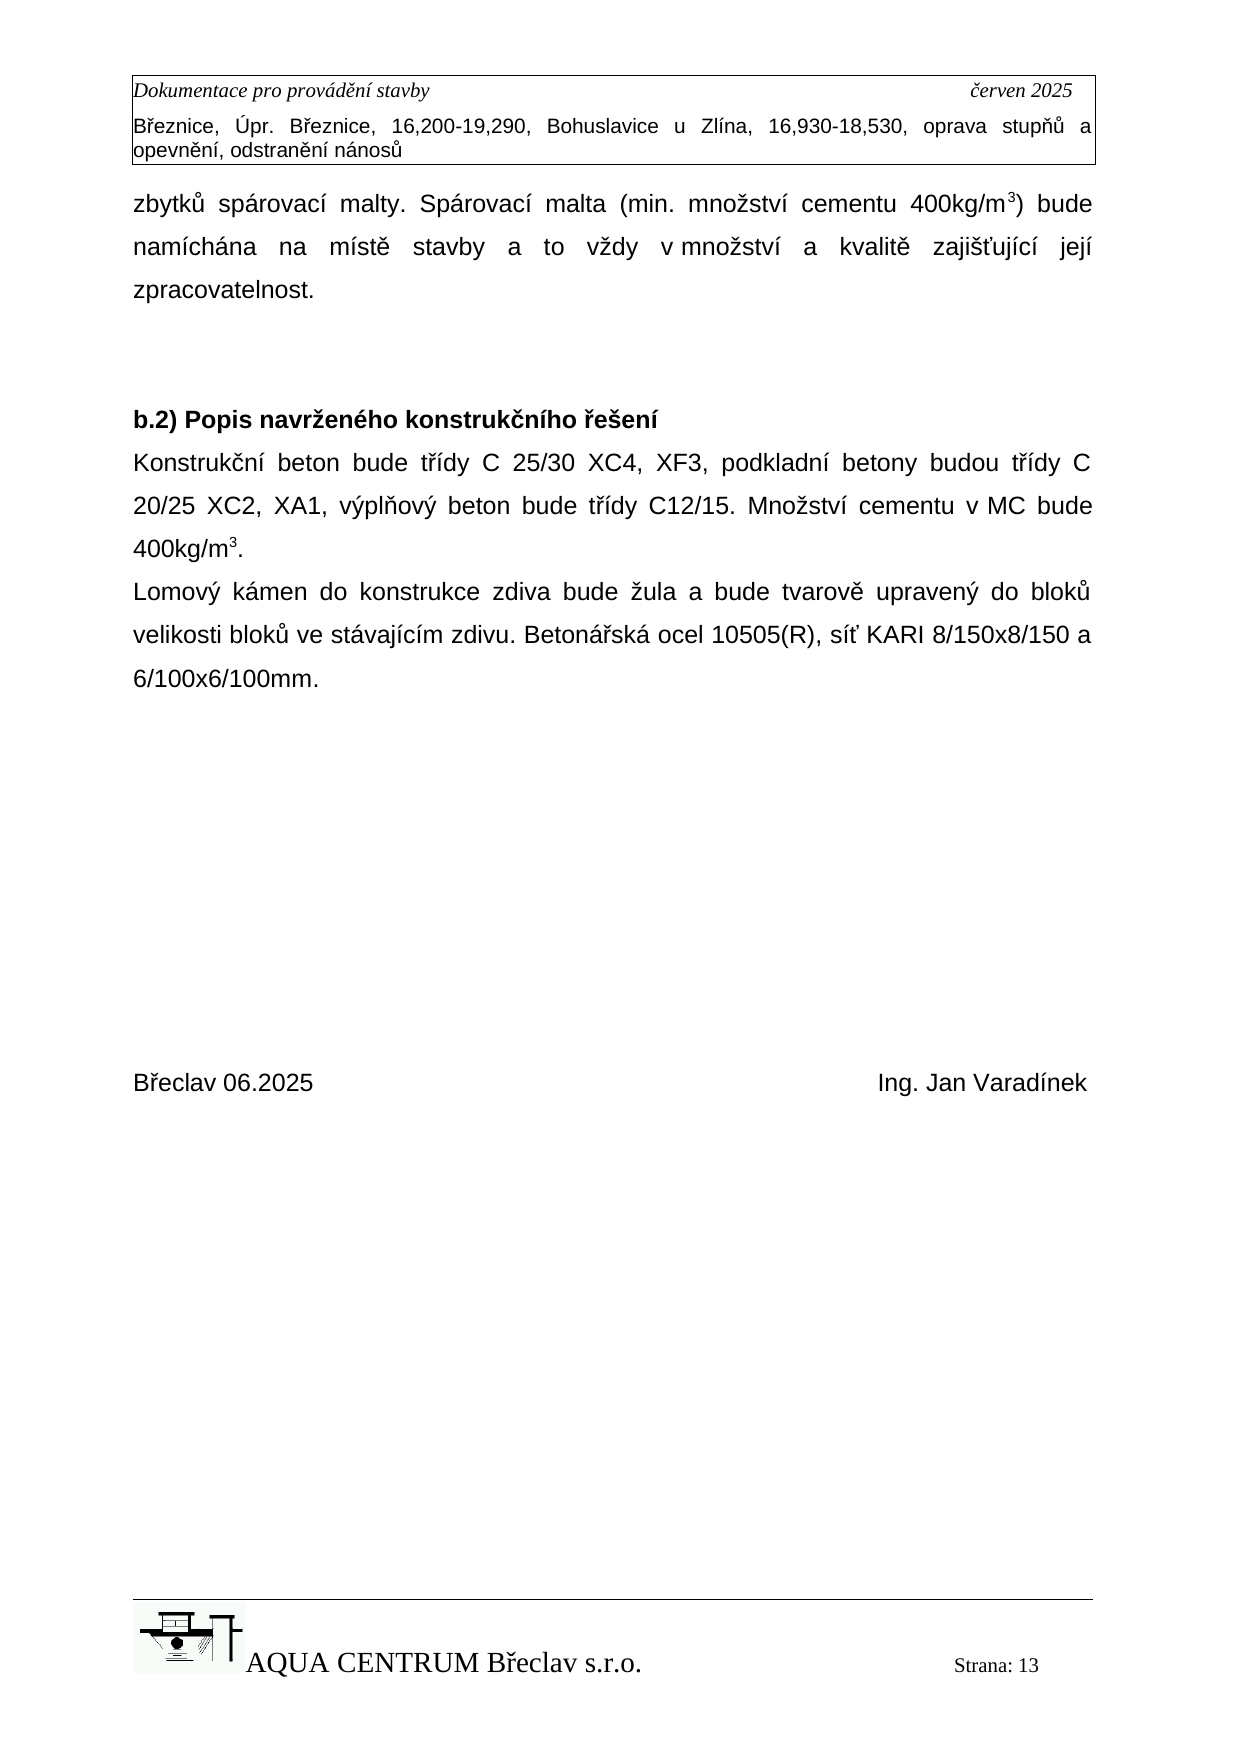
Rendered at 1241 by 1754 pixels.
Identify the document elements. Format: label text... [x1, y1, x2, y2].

list Lomový kámen do konstrukce zdiva bude žula a bude tvarově upravený do bloků velikosti bloků ve stávajícím zdivu. Betonářská ocel 10505(R), síť KARI 8/150x8/150 a 6/100x6/100mm. [133, 577, 1093, 692]
text b.2) Popis navrženého konstrukčního řešení [133, 405, 1093, 434]
list Konstrukční beton bude třídy C 25/30 XC4, XF3, podkladní betony budou třídy C 20/25 XC2, XA1, výplňový beton bude třídy C12/15. Množství cementu v MC bude 400kg/m3. [133, 448, 1093, 563]
subtitle Břeclav 06.2025 Ing. Jan Varadínek [133, 1068, 1093, 1096]
picture [132, 1602, 246, 1673]
